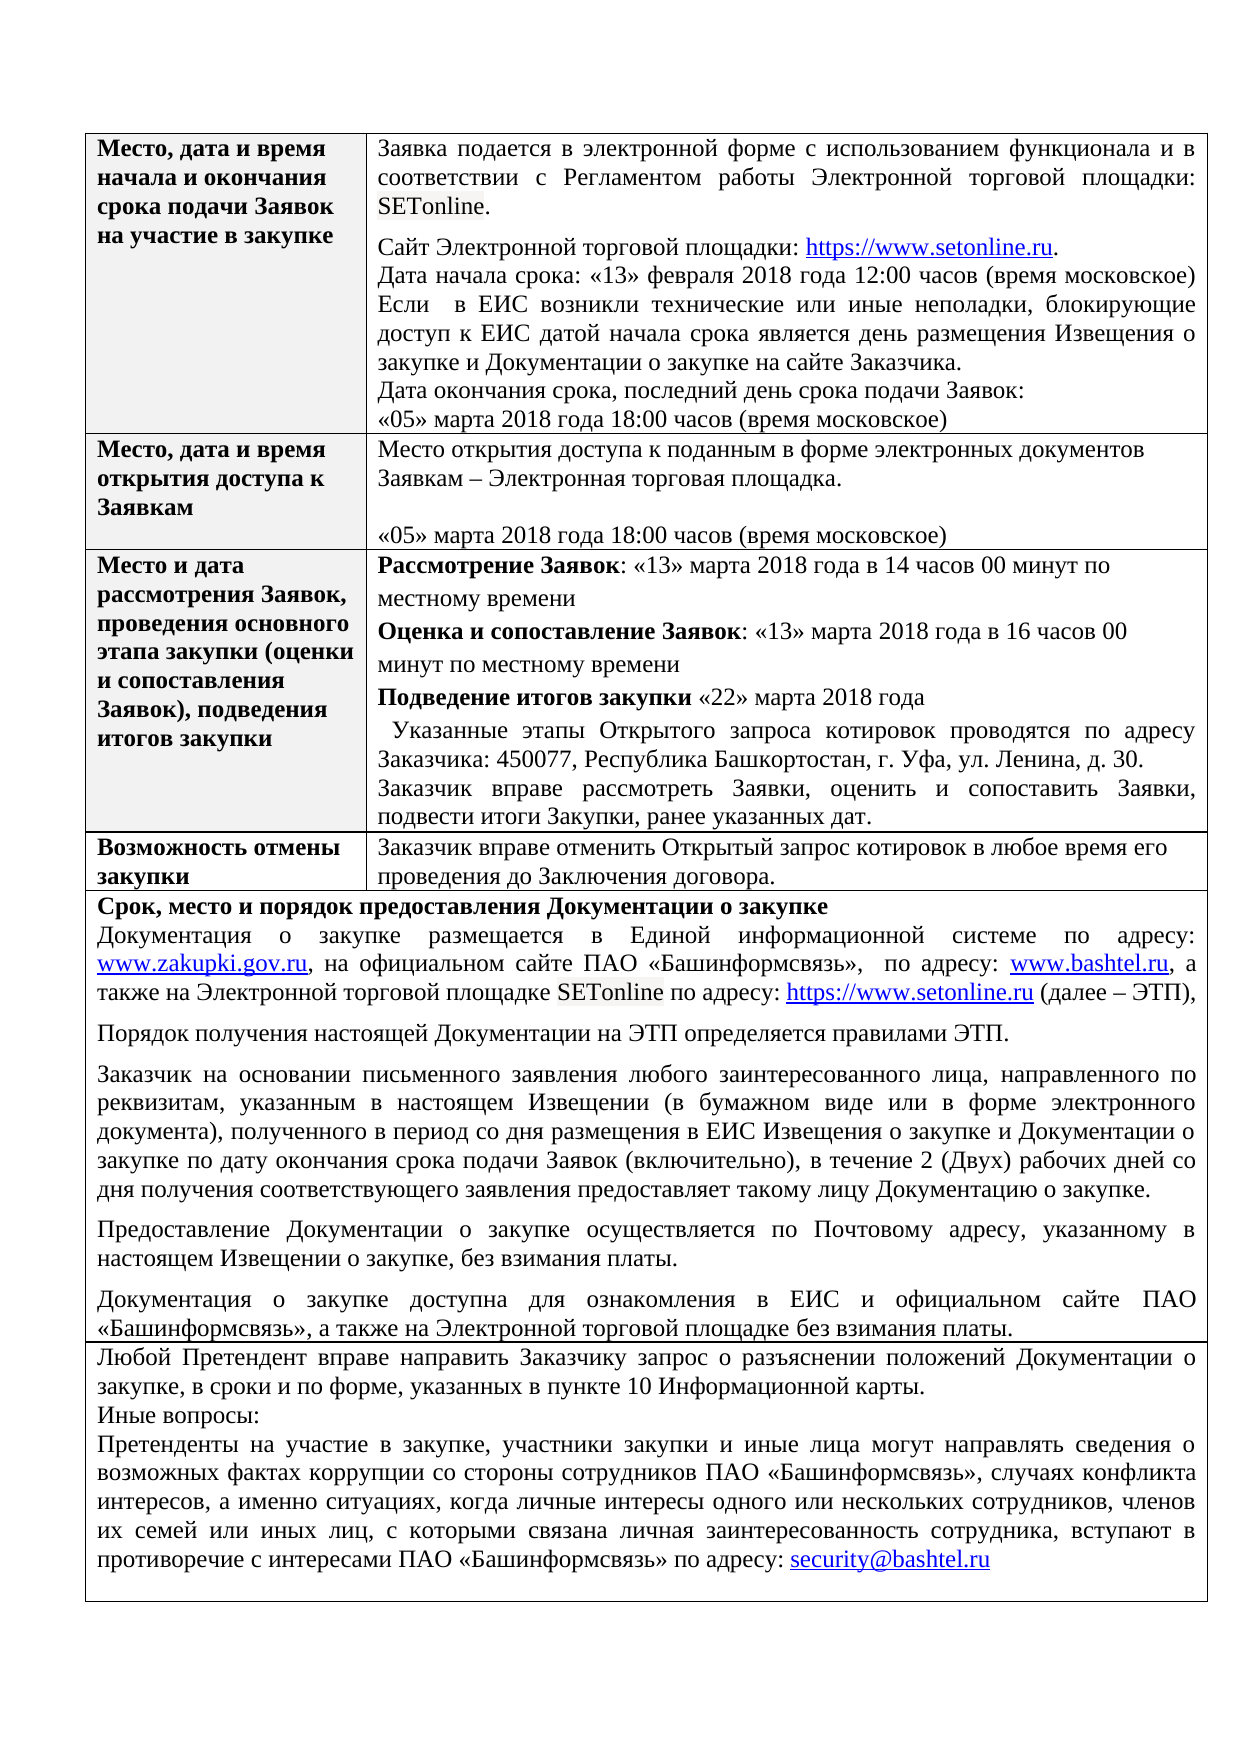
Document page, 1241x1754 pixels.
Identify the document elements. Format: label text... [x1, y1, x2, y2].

table_cell Заказчик вправе отменить Открытый запрос котировок в любое время его проведения до Заключения договора. [367, 833, 1207, 890]
table_cell Место и дата рассмотрения Заявок, проведения основного этапа закупки (оценки и сопоставления Заявок), подведения итогов закупки [86, 550, 366, 831]
table_cell Возможность отмены закупки [86, 833, 366, 890]
table_cell Место, дата и время открытия доступа к Заявкам [86, 434, 366, 549]
table_cell Любой Претендент вправе направить Заказчику запрос о разъяснении положений Документации о закупке, в сроки и по форме, указанных в пункте 10 Информационной карты. Иные вопросы: Претенденты на участие в закупке, участники закупки и иные лица могут направлять сведения о возможных фактах коррупции со стороны сотрудников ПАО «Башинформсвязь», случаях конфликта интересов, а именно ситуациях, когда личные интересы одного или нескольких сотрудников, членов их семей или иных лиц, с которыми связана личная заинтересованность сотрудника, вступают в противоречие с интересами ПАО «Башинформсвязь» по адресу: security@bashtel.ru [86, 1343, 1207, 1601]
table_cell Место открытия доступа к поданным в форме электронных документов Заявкам – Электронная торговая площадка. «05» марта 2018 года 18:00 часов (время московское) [367, 434, 1207, 549]
table_cell Заявка подается в электронной форме с использованием функционала и в соответствии с Регламентом работы Электронной торговой площадки: SETonline. Сайт Электронной торговой площадки: https://www.setonline.ru. Дата начала срока: «13» февраля 2018 года 12:00 часов (время московское) Если в ЕИС возникли технические или иные неполадки, блокирующие доступ к ЕИС датой начала срока является день размещения Извещения о закупке и Документации о закупке на сайте Заказчика. Дата окончания срока, последний день срока подачи Заявок: «05» марта 2018 года 18:00 часов (время московское) [367, 134, 1207, 433]
table_cell Срок, место и порядок предоставления Документации о закупке Документация о закупке размещается в Единой информационной системе по адресу: www.zakupki.gov.ru, на официальном сайте ПАО «Башинформсвязь», по адресу: www.bashtel.ru, а также на Электронной торговой площадке SETonline по адресу: https://www.setonline.ru (далее – ЭТП), Порядок получения настоящей Документации на ЭТП определяется правилами ЭТП. Заказчик на основании письменного заявления любого заинтересованного лица, направленного по реквизитам, указанным в настоящем Извещении (в бумажном виде или в форме электронного документа), полученного в период со дня размещения в ЕИС Извещения о закупке и Документации о закупке по дату окончания срока подачи Заявок (включительно), в течение 2 (Двух) рабочих дней со дня получения соответствующего заявления предоставляет такому лицу Документацию о закупке. Предоставление Документации о закупке осуществляется по Почтовому адресу, указанному в настоящем Извещении о закупке, без взимания платы. Документация о закупке доступна для ознакомления в ЕИС и официальном сайте ПАО «Башинформсвязь», а также на Электронной торговой площадке без взимания платы. [86, 891, 1207, 1341]
table_cell Место, дата и время начала и окончания срока подачи Заявок на участие в закупке [86, 134, 366, 433]
table_cell Рассмотрение Заявок: «13» марта 2018 года в 14 часов 00 минут по местному времени Оценка и сопоставление Заявок: «13» марта 2018 года в 16 часов 00 минут по местному времени Подведение итогов закупки «22» марта 2018 года Указанные этапы Открытого запроса котировок проводятся по адресу Заказчика: 450077, Республика Башкортостан, г. Уфа, ул. Ленина, д. 30. Заказчик вправе рассмотреть Заявки, оценить и сопоставить Заявки, подвести итоги Закупки, ранее указанных дат. [367, 550, 1207, 831]
